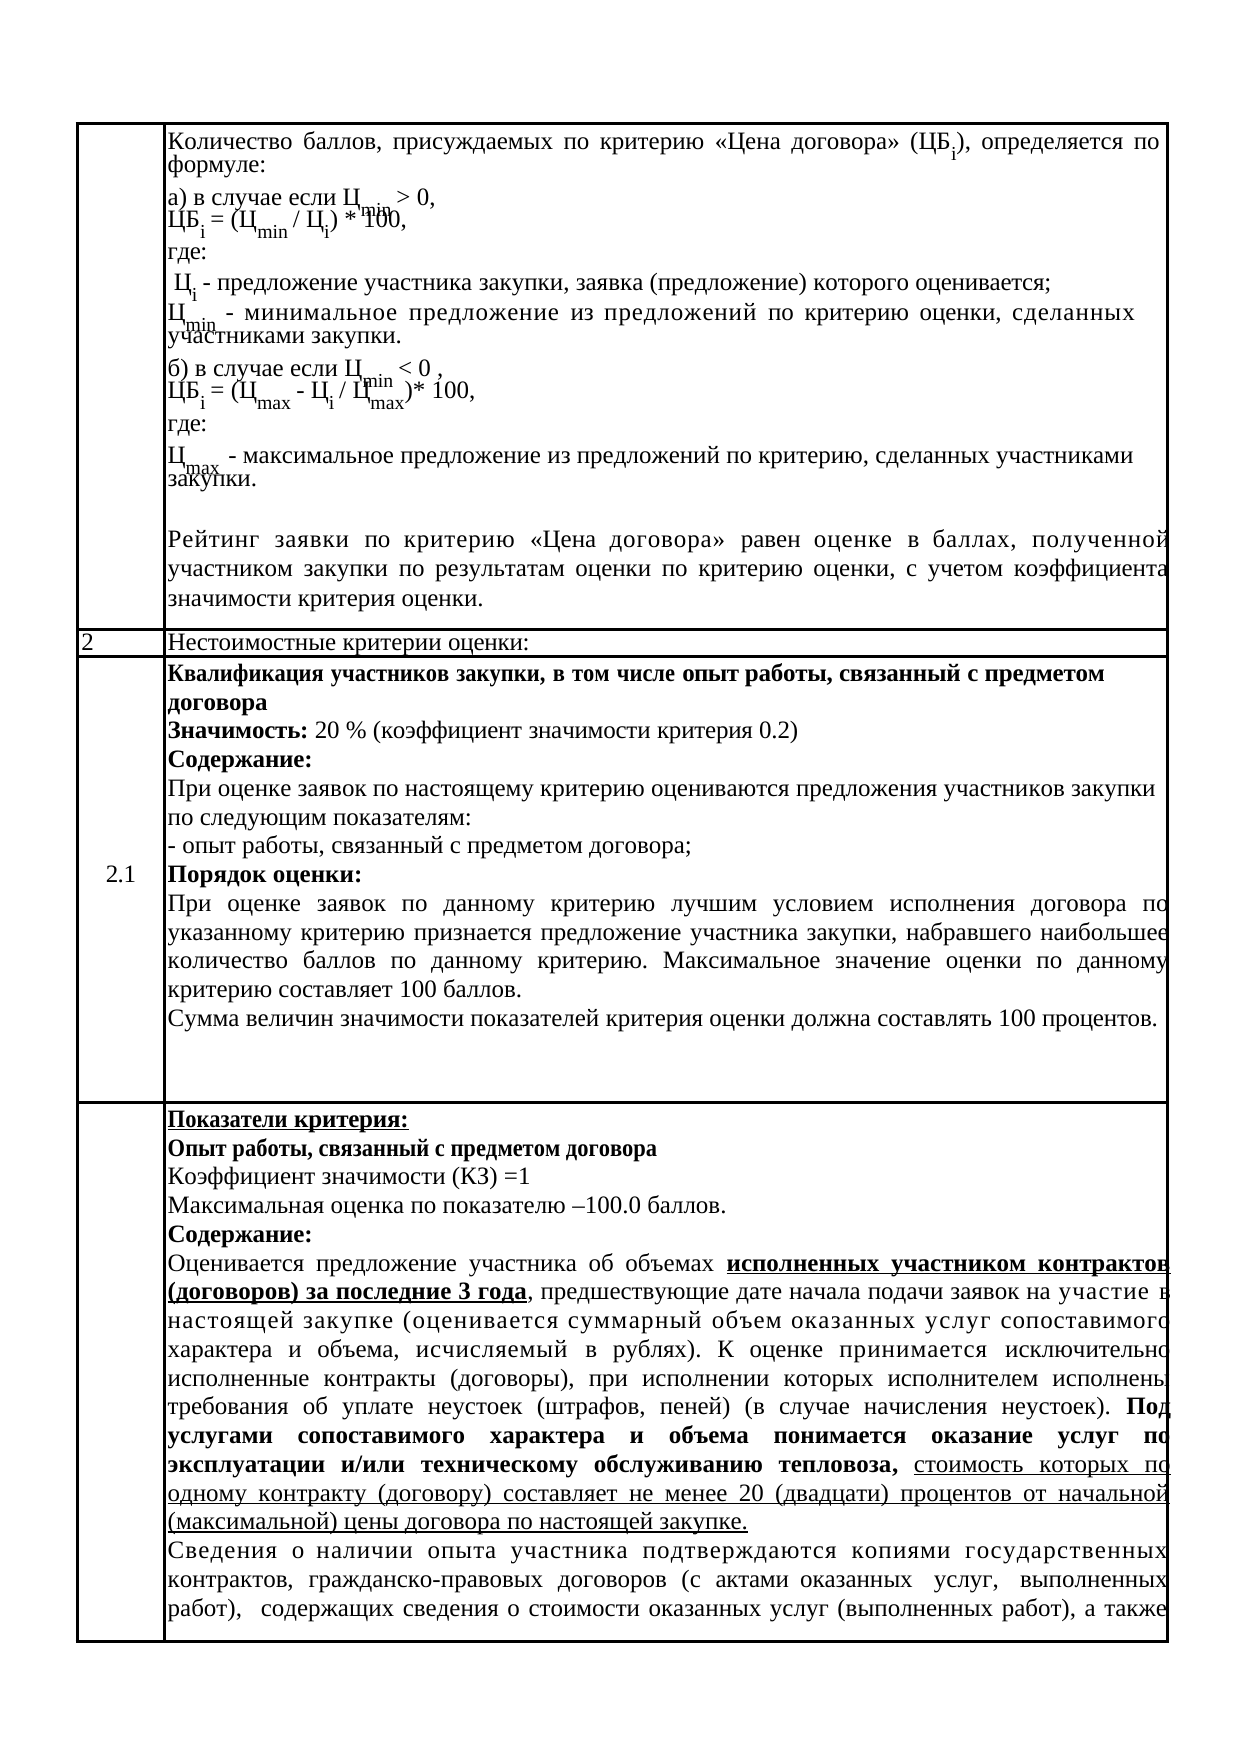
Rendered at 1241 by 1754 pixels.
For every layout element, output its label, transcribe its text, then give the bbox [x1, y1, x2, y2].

table_cell Нестоимостные критерии оценки: [166, 631, 1166, 655]
table_header [79, 125, 163, 628]
table_cell Квалификация участников закупки, в том числе опыт работы, связанный с предметом договора Значимость: 20 % (коэффициент значимости критерия 0.2) Содержание: При оценке заявок по настоящему критерию оцениваются предложения участников закупки по следующим показателям: - опыт работы, связанный с предметом договора; Порядок оценки: При оценке заявок по данному критерию лучшим условием исполнения договора по указанному критерию признается предложение участника закупки, набравшего наибольшее количество баллов по данному критерию. Максимальное значение оценки по данному критерию составляет 100 баллов. Сумма величин значимости показателей критерия оценки должна составлять 100 процентов. [166, 658, 1166, 1101]
table_cell 2 [79, 631, 163, 655]
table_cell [166, 1104, 1166, 1640]
table_cell 2.1 [79, 658, 163, 1101]
table_header Количество баллов, присуждаемых по критерию «Цена договора» (ЦБi), определяется по формуле: а) в случае если Цmin > 0, ЦБi = (Цmin / Цi) * 100, где: Цi - предложение участника закупки, заявка (предложение) которого оценивается; Цmin - минимальное предложение из предложений по критерию оценки, сделанных участниками закупки. б) в случае если Цmin < 0 , ЦБi = (Цmax - Цi / Цmax)* 100, где: Цmax - максимальное предложение из предложений по критерию, сделанных участниками закупки. Рейтинг заявки по критерию «Цена договора» равен оценке в баллах, полученной участником закупки по результатам оценки по критерию оценки, с учетом коэффициента значимости критерия оценки. [166, 125, 1166, 628]
table_cell [79, 1104, 163, 1640]
